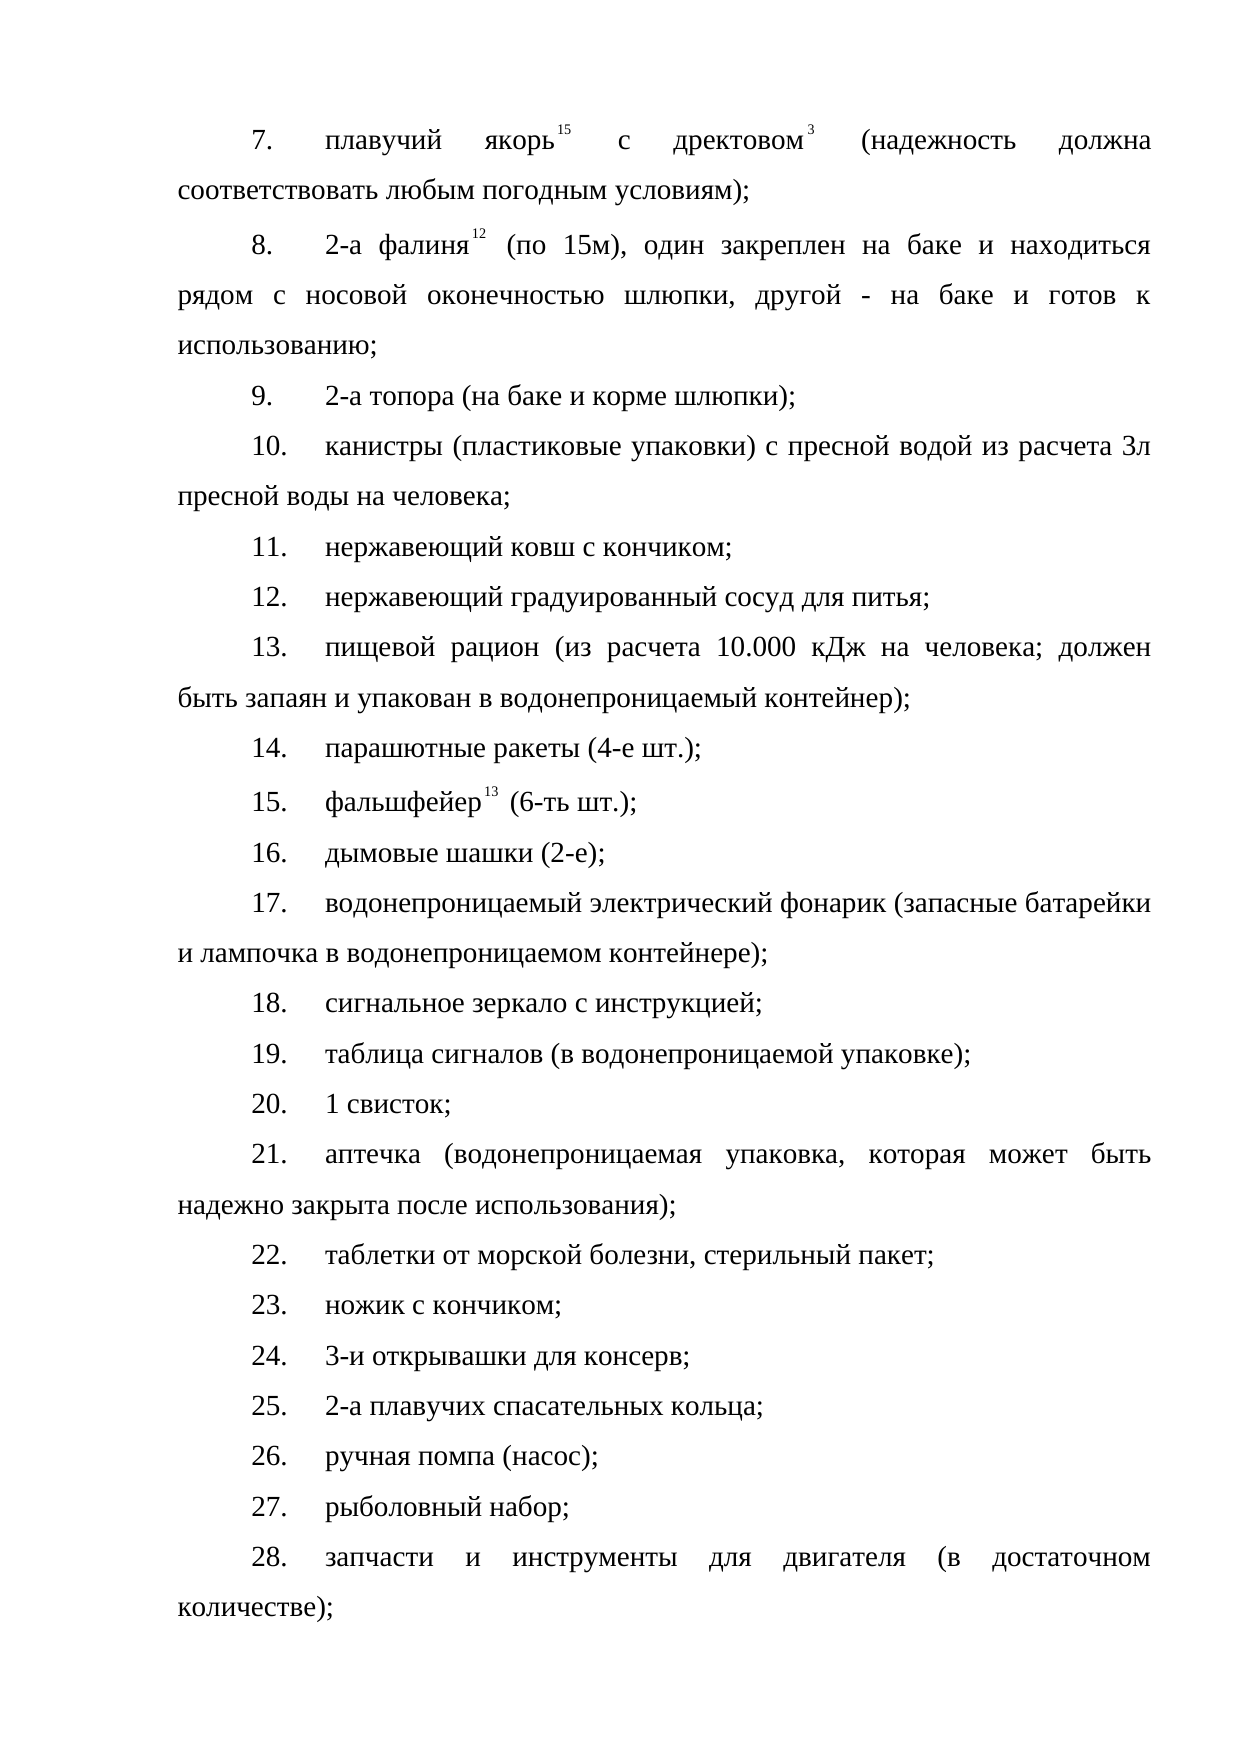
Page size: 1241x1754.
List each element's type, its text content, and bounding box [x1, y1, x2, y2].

list канистры (пластиковые упаковки) с пресной водой из расчета 3л пресной воды на человека; [177, 428, 1152, 512]
list нержавеющий ковш с кончиком; [177, 529, 1152, 562]
list пищевой рацион (из расчета 10.000 кДж на человека; должен быть запаян и упакован в водонепроницаемый контейнер); [177, 629, 1152, 713]
list запчасти и инструменты для двигателя (в достаточном количестве); [177, 1539, 1152, 1623]
list таблица сигналов (в водонепроницаемой упаковке); [177, 1036, 1152, 1069]
list рыболовный набор; [177, 1489, 1152, 1522]
list дымовые шашки (2-е); [177, 835, 1152, 868]
list 2-а топора (на баке и корме шлюпки); [177, 378, 1152, 411]
list ножик с кончиком; [177, 1287, 1152, 1321]
list нержавеющий градуированный сосуд для питья; [177, 579, 1152, 613]
list ручная помпа (насос); [177, 1438, 1152, 1472]
list 2-а фалиня (по 15м), один закреплен на баке и находиться рядом с носовой оконечностью шлюпки, другой - на баке и готов к использованию; [177, 223, 1152, 361]
list фальшфейер (6-ть шт.); [177, 780, 1152, 818]
list плавучий якорь с дректовом (надежность должна соответствовать любым погодным условиям); [177, 118, 1152, 206]
list 1 свисток; [177, 1086, 1152, 1120]
list водонепроницаемый электрический фонарик (запасные батарейки и лампочка в водонепроницаемом контейнере); [177, 885, 1152, 969]
list таблетки от морской болезни, стерильный пакет; [177, 1237, 1152, 1271]
list парашютные ракеты (4-е шт.); [177, 730, 1152, 763]
list аптечка (водонепроницаемая упаковка, которая может быть надежно закрыта после использования); [177, 1137, 1152, 1220]
list сигнальное зеркало с инструкцией; [177, 986, 1152, 1019]
list 2-а плавучих спасательных кольца; [177, 1388, 1152, 1422]
list 3-и открывашки для консерв; [177, 1338, 1152, 1371]
